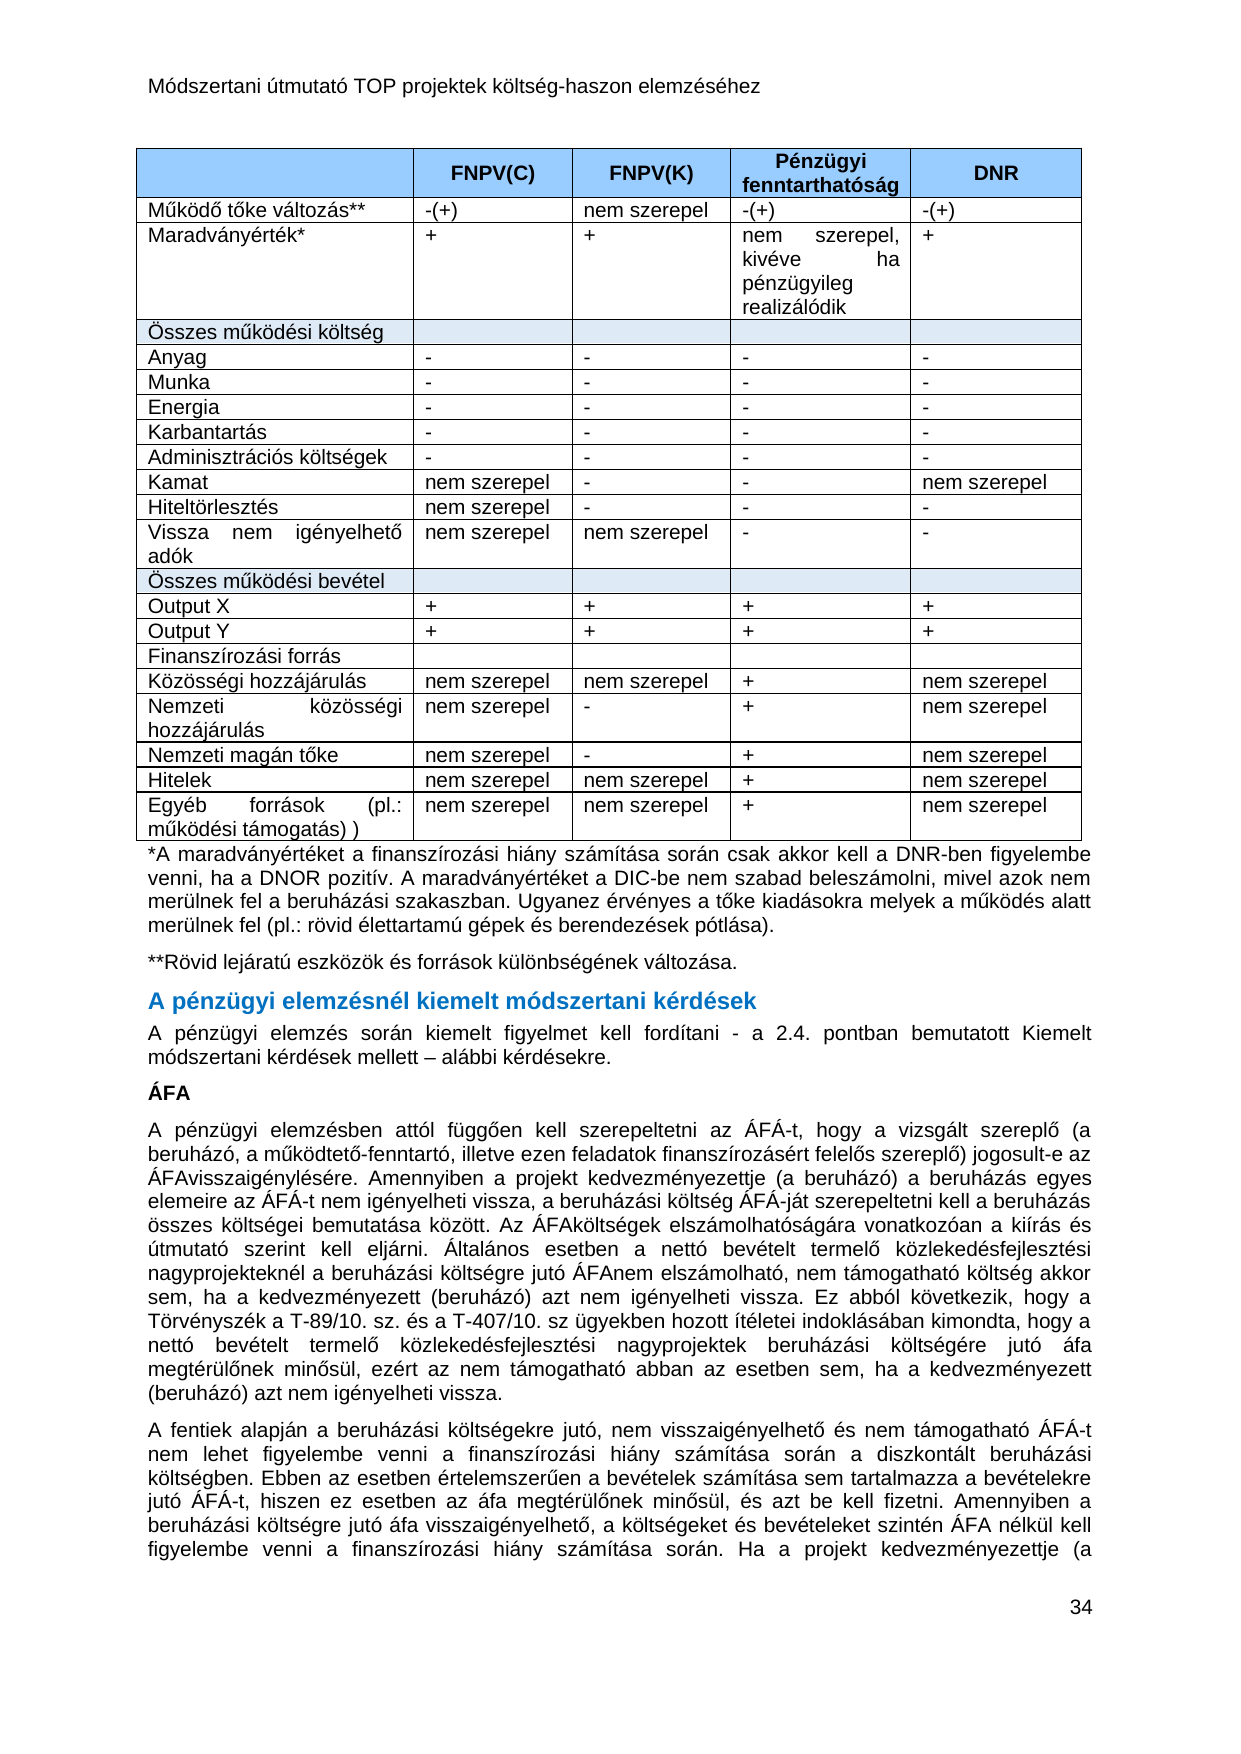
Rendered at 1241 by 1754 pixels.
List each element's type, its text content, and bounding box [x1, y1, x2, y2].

table_cell Hiteltörlesztés [137, 495, 413, 518]
table_cell - [573, 495, 730, 518]
table_cell - [573, 445, 730, 468]
table_cell - [731, 345, 910, 368]
table_cell Energia [137, 395, 413, 418]
table_cell nem szerepel [414, 793, 572, 840]
table_cell [731, 644, 910, 667]
table_cell - [414, 395, 572, 418]
table_cell Munka [137, 370, 413, 393]
table_cell + [573, 223, 730, 318]
table_cell nem szerepel [414, 743, 572, 766]
table_cell - [911, 420, 1081, 443]
table_cell [731, 569, 910, 592]
table_cell - [731, 495, 910, 518]
table_header [137, 149, 413, 197]
table_cell [911, 569, 1081, 592]
table_cell - [573, 345, 730, 368]
table_cell nem szerepel [414, 495, 572, 518]
text *A maradványértéket a finanszírozási hiány számítása során csak akkor kell a DNR-ben figyelembe venni, ha a DNOR pozitív. A maradványértéket a DIC-be nem szabad beleszámolni, mivel azok nem merülnek fel a beruházási szakaszban. Ugyanez érvényes a tőke kiadásokra melyek a működés alatt merülnek fel (pl.: rövid élettartamú gépek és berendezések pótlása). [148, 841, 1093, 937]
table_cell + [911, 619, 1081, 642]
table_cell - [731, 420, 910, 443]
table_cell Egyéb források (pl.: működési támogatás) ) [137, 793, 413, 840]
table_cell - [911, 445, 1081, 468]
table_header FNPV(C) [414, 149, 572, 197]
table_cell - [911, 370, 1081, 393]
table_cell Kamat [137, 470, 413, 493]
table_cell + [414, 594, 572, 617]
table_cell Output Y [137, 619, 413, 642]
table_cell - [731, 395, 910, 418]
table_cell [414, 320, 572, 343]
table_cell Output X [137, 594, 413, 617]
table_cell [573, 320, 730, 343]
table_cell + [911, 594, 1081, 617]
table_cell Hitelek [137, 768, 413, 791]
table_cell - [731, 470, 910, 493]
table_cell [573, 569, 730, 592]
table_cell [911, 320, 1081, 343]
table_cell - [731, 445, 910, 468]
table_cell Összes működési bevétel [137, 569, 413, 592]
table_cell nem szerepel [414, 694, 572, 741]
table_cell + [731, 669, 910, 692]
table_cell + [731, 743, 910, 766]
table_cell - [414, 370, 572, 393]
table_cell nem szerepel [911, 743, 1081, 766]
table_cell nem szerepel [414, 520, 572, 567]
table_cell Vissza nem igényelhető adók [137, 520, 413, 567]
table_cell nem szerepel [573, 198, 730, 222]
table_cell - [573, 370, 730, 393]
table_cell - [911, 520, 1081, 567]
table_cell Nemzeti magán tőke [137, 743, 413, 766]
table_header Pénzügyi fenntarthatóság [731, 149, 910, 197]
text ÁFA [148, 1081, 1093, 1105]
table_header DNR [911, 149, 1081, 197]
table_cell nem szerepel, kivéve ha pénzügyileg realizálódik [731, 223, 910, 318]
table_cell -(+) [731, 198, 910, 222]
table_cell -(+) [911, 198, 1081, 222]
table_cell + [573, 594, 730, 617]
table_cell nem szerepel [573, 793, 730, 840]
table_cell Nemzeti közösségi hozzájárulás [137, 694, 413, 741]
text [148, 1417, 1093, 1561]
subtitle A pénzügyi elemzésnél kiemelt módszertani kérdések [148, 986, 1093, 1014]
table_cell - [573, 743, 730, 766]
table_cell -(+) [414, 198, 572, 222]
table_cell + [731, 619, 910, 642]
table_cell nem szerepel [911, 669, 1081, 692]
table_cell nem szerepel [573, 669, 730, 692]
table_cell - [731, 520, 910, 567]
table_cell + [414, 223, 572, 318]
table_cell Összes működési költség [137, 320, 413, 343]
table_header FNPV(K) [573, 149, 730, 197]
text **Rövid lejáratú eszközök és források különbségének változása. [148, 950, 1093, 974]
table_cell - [911, 345, 1081, 368]
table_cell nem szerepel [573, 520, 730, 567]
table_cell [573, 644, 730, 667]
table_cell Maradványérték* [137, 223, 413, 318]
table_cell [414, 644, 572, 667]
table_cell Karbantartás [137, 420, 413, 443]
table_cell [414, 569, 572, 592]
table_cell - [573, 470, 730, 493]
table_cell + [414, 619, 572, 642]
table_cell nem szerepel [414, 768, 572, 791]
table_cell - [573, 395, 730, 418]
table_cell + [911, 223, 1081, 318]
table_cell nem szerepel [414, 470, 572, 493]
table_cell + [731, 793, 910, 840]
table_cell nem szerepel [911, 768, 1081, 791]
table_cell - [573, 694, 730, 741]
table_cell nem szerepel [911, 470, 1081, 493]
table_cell - [414, 420, 572, 443]
table_cell Működő tőke változás** [137, 198, 413, 222]
text A pénzügyi elemzésben attól függően kell szerepeltetni az ÁFÁ-t, hogy a vizsgált szereplő (a beruházó, a működtető-fenntartó, illetve ezen feladatok finanszírozásért felelős szereplő) jogosult-e az ÁFAvisszaigénylésére. Amennyiben a projekt kedvezményezettje (a beruházó) a beruházás egyes elemeire az ÁFÁ-t nem igényelheti vissza, a beruházási költség ÁFÁ-ját szerepeltetni kell a beruházás összes költségei bemutatása között. Az ÁFAköltségek elszámolhatóságára vonatkozóan a kiírás és útmutató szerint kell eljárni. Általános esetben a nettó bevételt termelő közlekedésfejlesztési nagyprojekteknél a beruházási költségre jutó ÁFAnem elszámolható, nem támogatható költség akkor sem, ha a kedvezményezett (beruházó) azt nem igényelheti vissza. Ez abból következik, hogy a Törvényszék a T-89/10. sz. és a T-407/10. sz ügyekben hozott ítéletei indoklásában kimondta, hogy a nettó bevételt termelő közlekedésfejlesztési nagyprojektek beruházási költségére jutó áfa megtérülőnek minősül, ezért az nem támogatható abban az esetben sem, ha a kedvezményezett (beruházó) azt nem igényelheti vissza. [148, 1117, 1093, 1405]
table_cell [911, 644, 1081, 667]
table_cell - [414, 445, 572, 468]
table_cell - [573, 420, 730, 443]
table_cell + [731, 594, 910, 617]
table_cell [731, 320, 910, 343]
table_cell - [414, 345, 572, 368]
table_cell - [911, 395, 1081, 418]
table_cell - [911, 495, 1081, 518]
table_cell nem szerepel [414, 669, 572, 692]
table_cell nem szerepel [911, 793, 1081, 840]
table_cell nem szerepel [573, 768, 730, 791]
table_cell + [731, 694, 910, 741]
table_cell Adminisztrációs költségek [137, 445, 413, 468]
table_cell Finanszírozási forrás [137, 644, 413, 667]
table_cell + [573, 619, 730, 642]
table_cell + [731, 768, 910, 791]
table_cell nem szerepel [911, 694, 1081, 741]
table_cell - [731, 370, 910, 393]
table_cell Anyag [137, 345, 413, 368]
text A pénzügyi elemzés során kiemelt figyelmet kell fordítani - a 2.4. pontban bemutatott Kiemelt módszertani kérdések mellett – alábbi kérdésekre. [148, 1021, 1093, 1068]
table_cell Közösségi hozzájárulás [137, 669, 413, 692]
